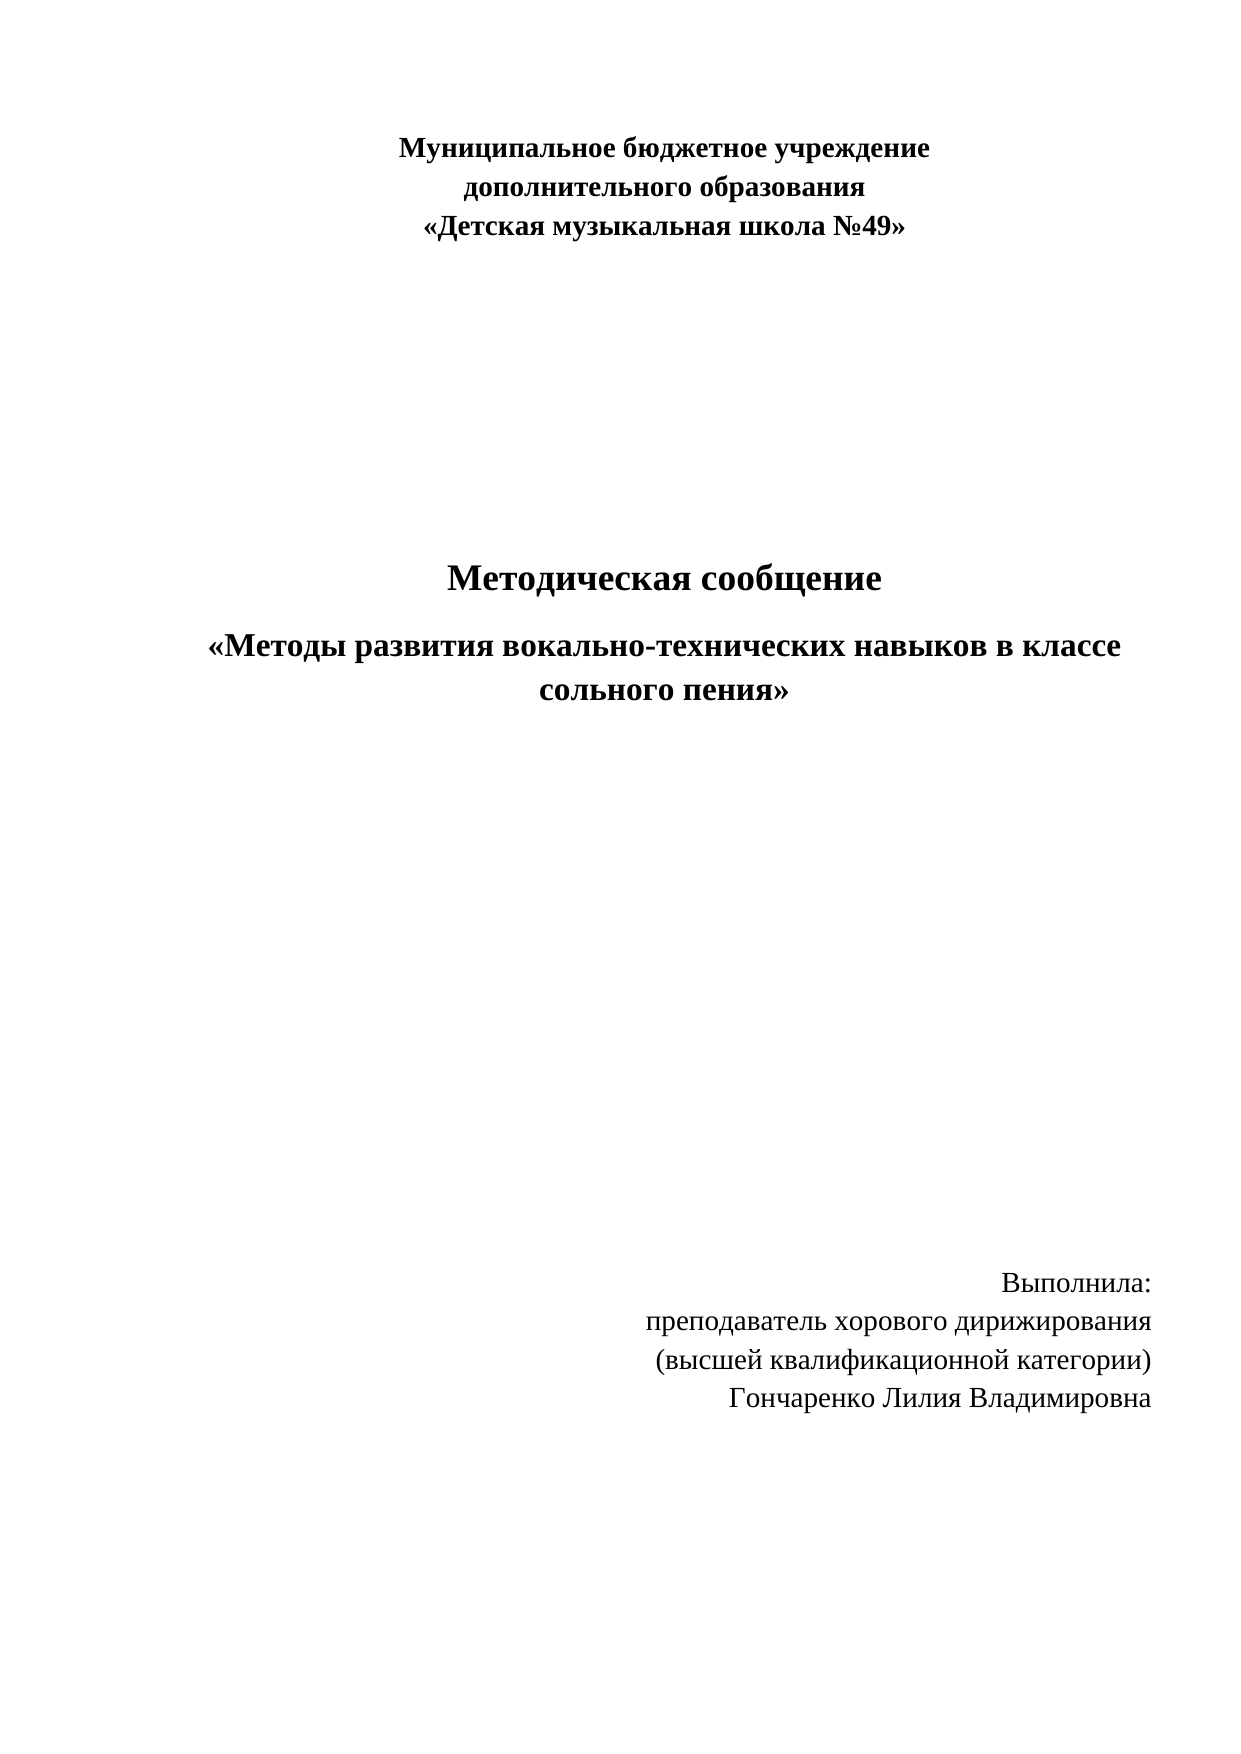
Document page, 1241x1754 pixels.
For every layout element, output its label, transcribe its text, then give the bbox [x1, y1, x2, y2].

text «Детская музыкальная школа №49» [177, 208, 1152, 241]
text преподаватель хорового дирижирования [177, 1303, 1152, 1337]
text Методическая сообщение [177, 555, 1152, 598]
text Гончаренко Лилия Владимировна [177, 1380, 1152, 1414]
text Выполнила: [177, 1265, 1152, 1298]
text (высшей квалификационной категории) [177, 1342, 1152, 1375]
text «Методы развития вокально-технических навыков в классе сольного пения» [177, 626, 1152, 708]
text Муниципальное бюджетное учреждение [177, 131, 1152, 164]
text дополнительного образования [177, 169, 1152, 203]
